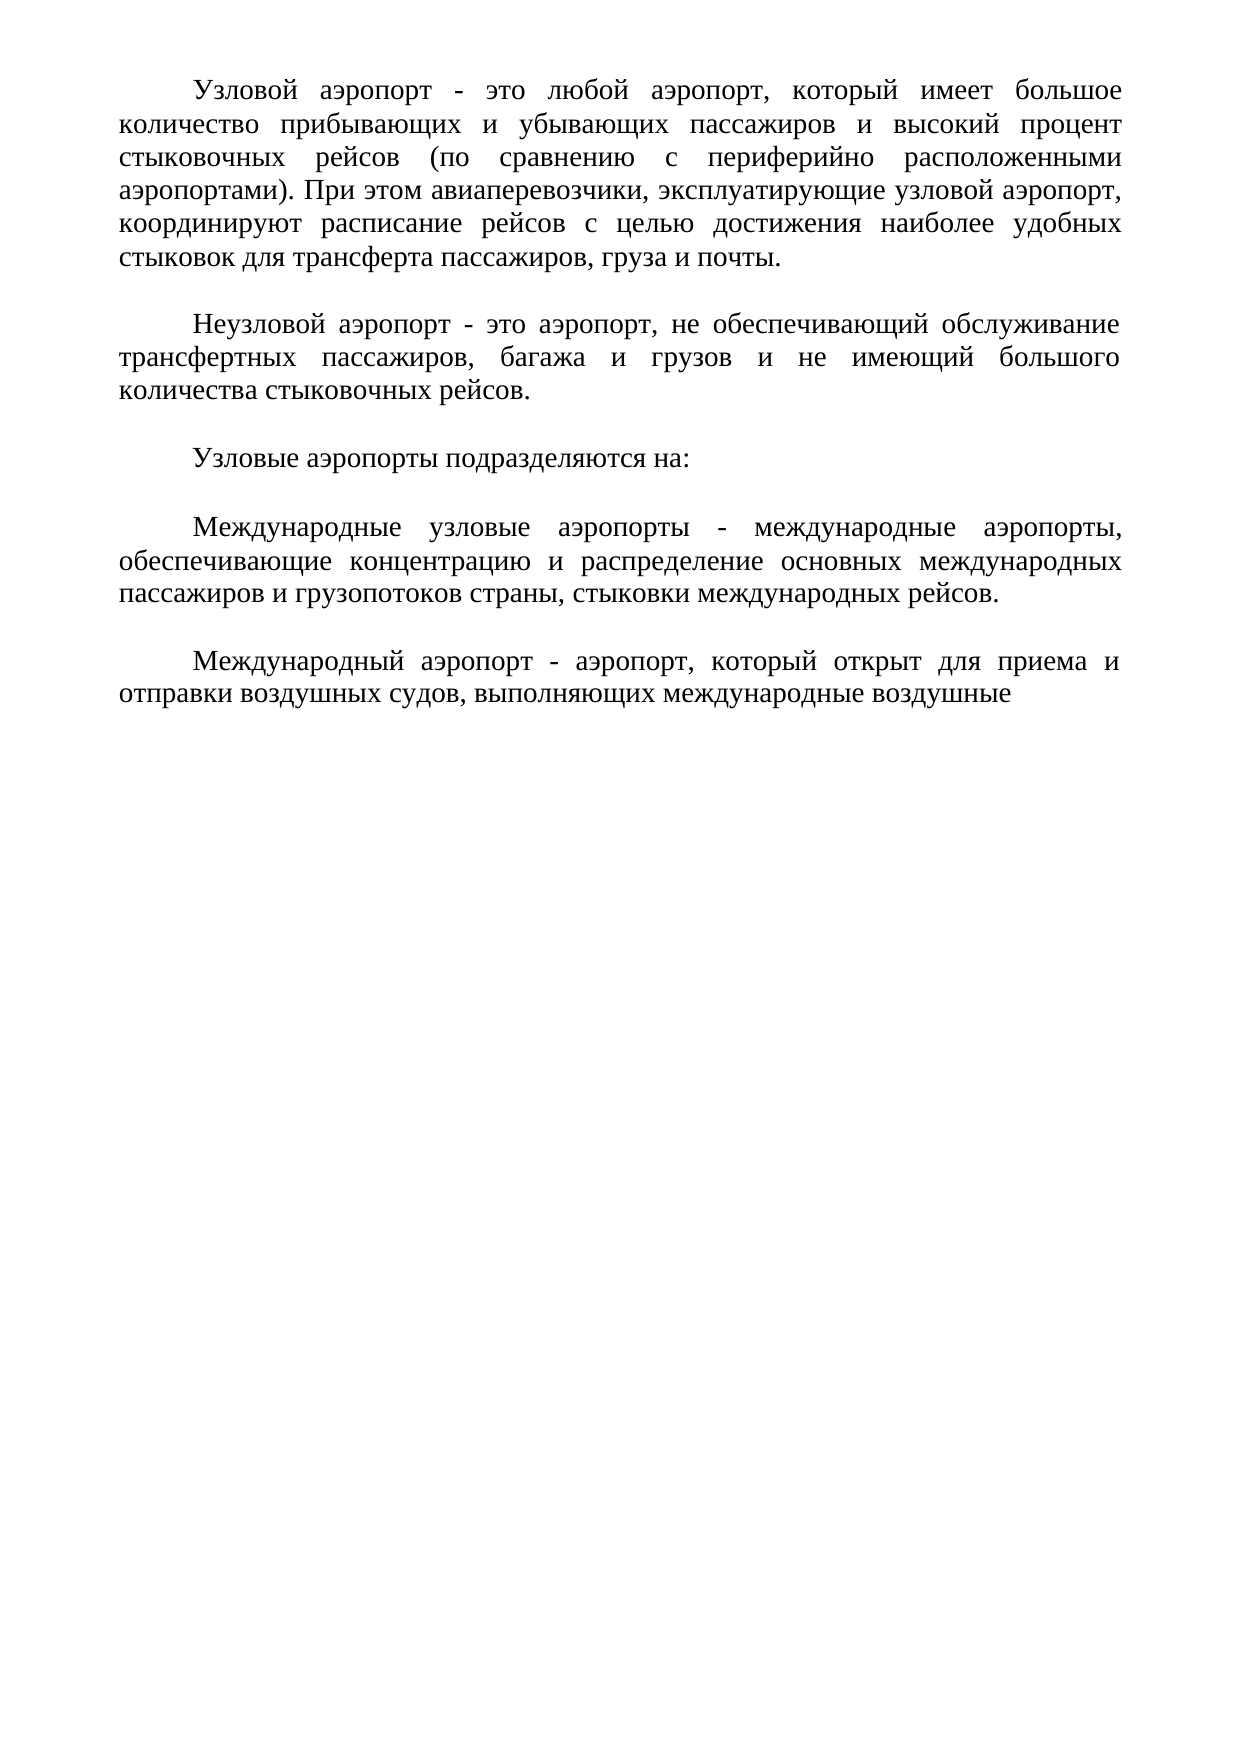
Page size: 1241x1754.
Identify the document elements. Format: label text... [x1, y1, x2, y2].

text Узловые аэропорты подразделяются на: [192, 440, 1171, 473]
text Международный аэропорт - аэропорт, который открыт для приема и отправки воздушных судов, выполняющих международные воздушные [119, 644, 1121, 709]
text Международные узловые аэропорты - международные аэропорты, обеспечивающие концентрацию и распределение основных международных пассажиров и грузопотоков страны, стыковки международных рейсов. [119, 511, 1123, 609]
text Узловой аэропорт - это любой аэропорт, который имеет большое количество прибывающих и убывающих пассажиров и высокий процент стыковочных рейсов (по сравнению с периферийно расположенными аэропортами). При этом авиаперевозчики, эксплуатирующие узловой аэропорт, координируют расписание рейсов с целью достижения наиболее удобных стыковок для трансферта пассажиров, груза и почты. [119, 73, 1123, 272]
text Неузловой аэропорт - это аэропорт, не обеспечивающий обслуживание трансфертных пассажиров, багажа и грузов и не имеющий большого количества стыковочных рейсов. [119, 307, 1121, 406]
